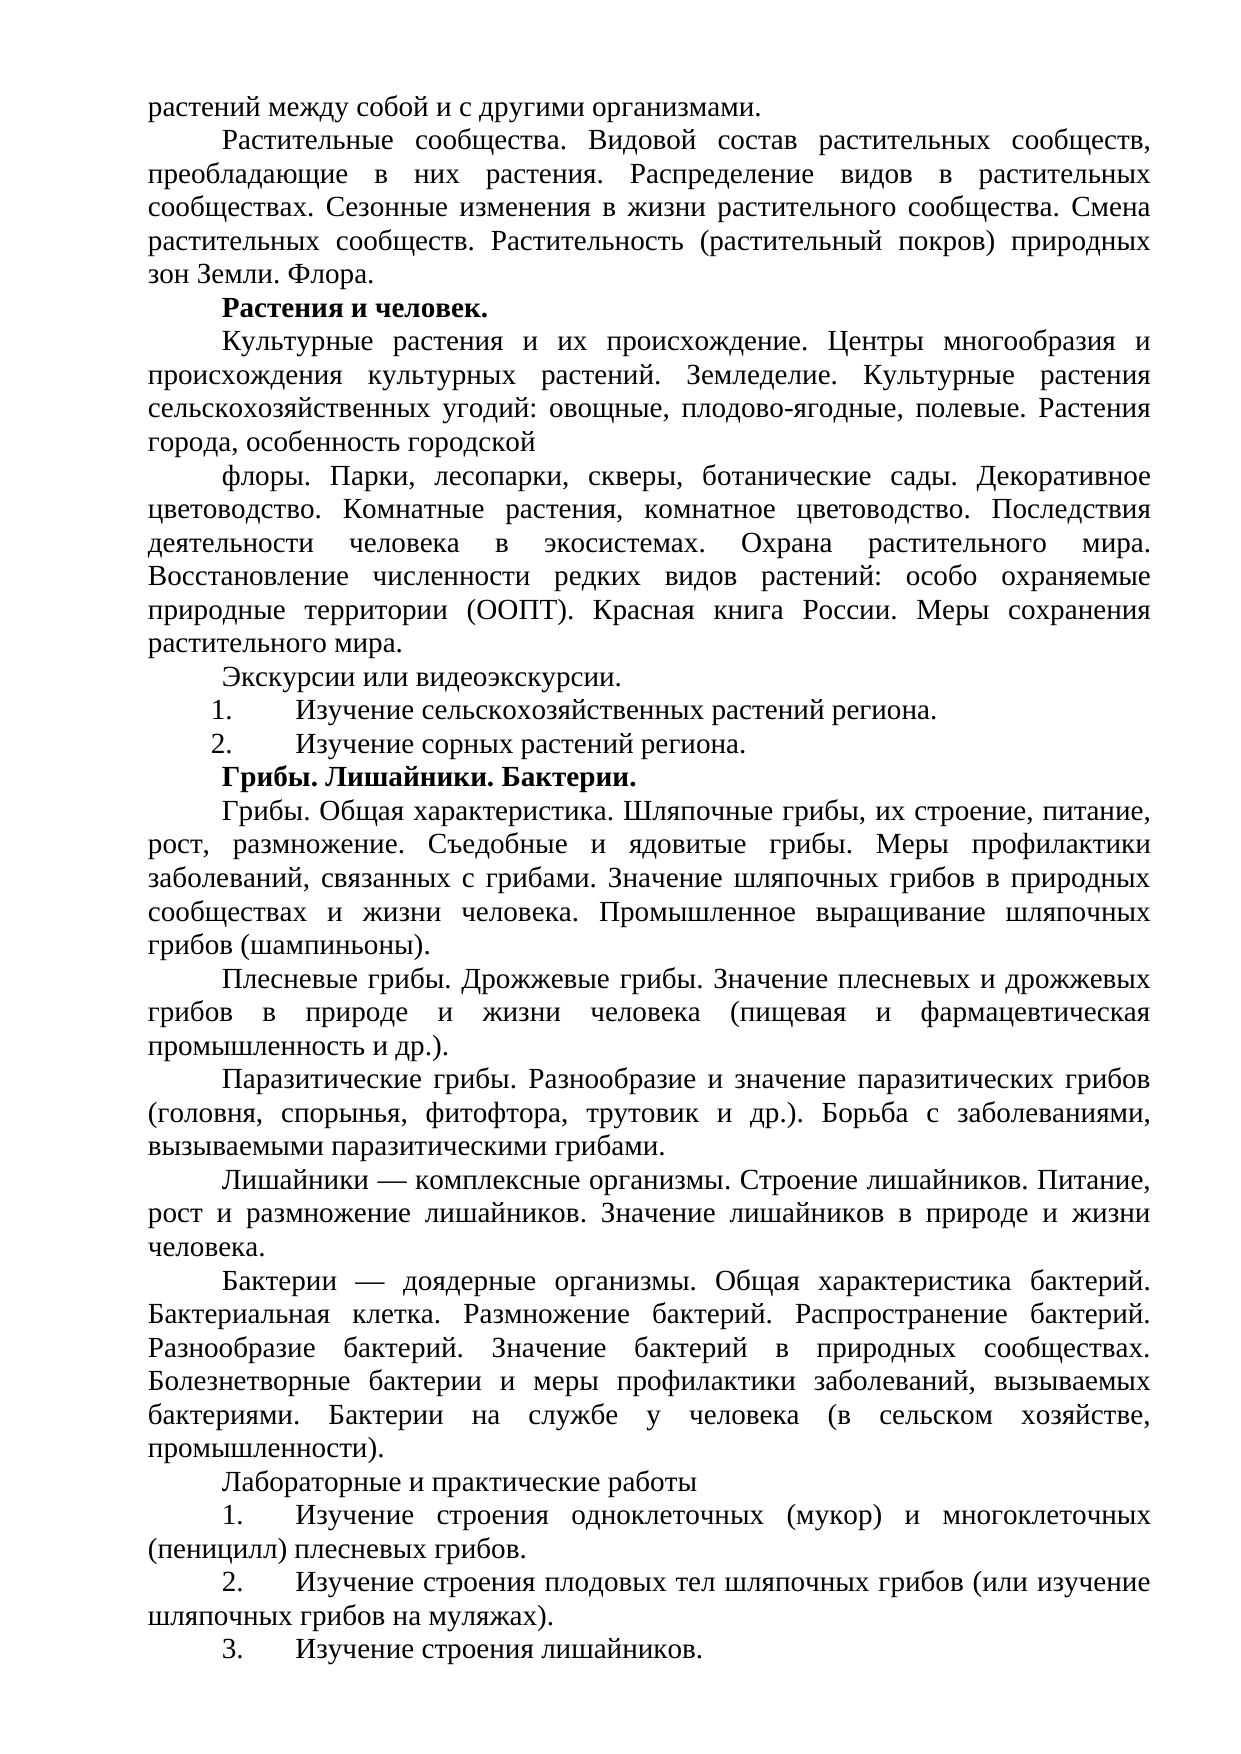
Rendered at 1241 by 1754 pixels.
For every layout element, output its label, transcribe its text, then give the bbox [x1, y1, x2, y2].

text Лишайники — комплексные организмы. Строение лишайников. Питание, рост и размножение лишайников. Значение лишайников в природе и жизни человека. [148, 1162, 1152, 1263]
text флоры. Парки, лесопарки, скверы, ботанические сады. Декоративное цветоводство. Комнатные растения, комнатное цветоводство. Последствия деятельности человека в экосистемах. Охрана растительного мира. Восстановление численности редких видов растений: особо охраняемые природные территории (ООПТ). Красная книга России. Меры сохранения растительного мира. [148, 458, 1152, 659]
text Паразитические грибы. Разнообразие и значение паразитических грибов (головня, спорынья, фитофтора, трутовик и др.). Борьба с заболеваниями, вызываемыми паразитическими грибами. [148, 1061, 1152, 1162]
list Изучение строения плодовых тел шляпочных грибов (или изучение шляпочных грибов на муляжах). [148, 1564, 1152, 1632]
list Изучение строения лишайников. [148, 1632, 1152, 1665]
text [148, 89, 1152, 122]
text Грибы. Общая характеристика. Шляпочные грибы, их строение, питание, рост, размножение. Съедобные и ядовитые грибы. Меры профилактики заболеваний, связанных с грибами. Значение шляпочных грибов в природных сообществах и жизни человека. Промышленное выращивание шляпочных грибов (шампиньоны). [148, 793, 1152, 961]
list Изучение сельскохозяйственных растений региона. [148, 692, 1152, 726]
text Культурные растения и их происхождение. Центры многообразия и происхождения культурных растений. Земледелие. Культурные растения сельскохозяйственных угодий: овощные, плодово-ягодные, полевые. Растения города, особенность городской [148, 323, 1152, 458]
text Растения и человек. [148, 290, 1152, 323]
text Бактерии — доядерные организмы. Общая характеристика бактерий. Бактериальная клетка. Размножение бактерий. Распространение бактерий. Разнообразие бактерий. Значение бактерий в природных сообществах. Болезнетворные бактерии и меры профилактики заболеваний, вызываемых бактериями. Бактерии на службе у человека (в сельском хозяйстве, промышленности). [148, 1263, 1152, 1464]
list Изучение сорных растений региона. [148, 726, 1152, 759]
text Плесневые грибы. Дрожжевые грибы. Значение плесневых и дрожжевых грибов в природе и жизни человека (пищевая и фармацевтическая промышленность и др.). [148, 961, 1152, 1061]
list Изучение строения одноклеточных (мукор) и многоклеточных (пеницилл) плесневых грибов. [148, 1497, 1152, 1564]
text Растительные сообщества. Видовой состав растительных сообществ, преобладающие в них растения. Распределение видов в растительных сообществах. Сезонные изменения в жизни растительного сообщества. Смена растительных сообществ. Растительность (растительный покров) природных зон Земли. Флора. [148, 122, 1152, 290]
text Грибы. Лишайники. Бактерии. [148, 759, 1152, 793]
text Лабораторные и практические работы [148, 1464, 1152, 1497]
text Экскурсии или видеоэкскурсии. [148, 659, 1152, 692]
